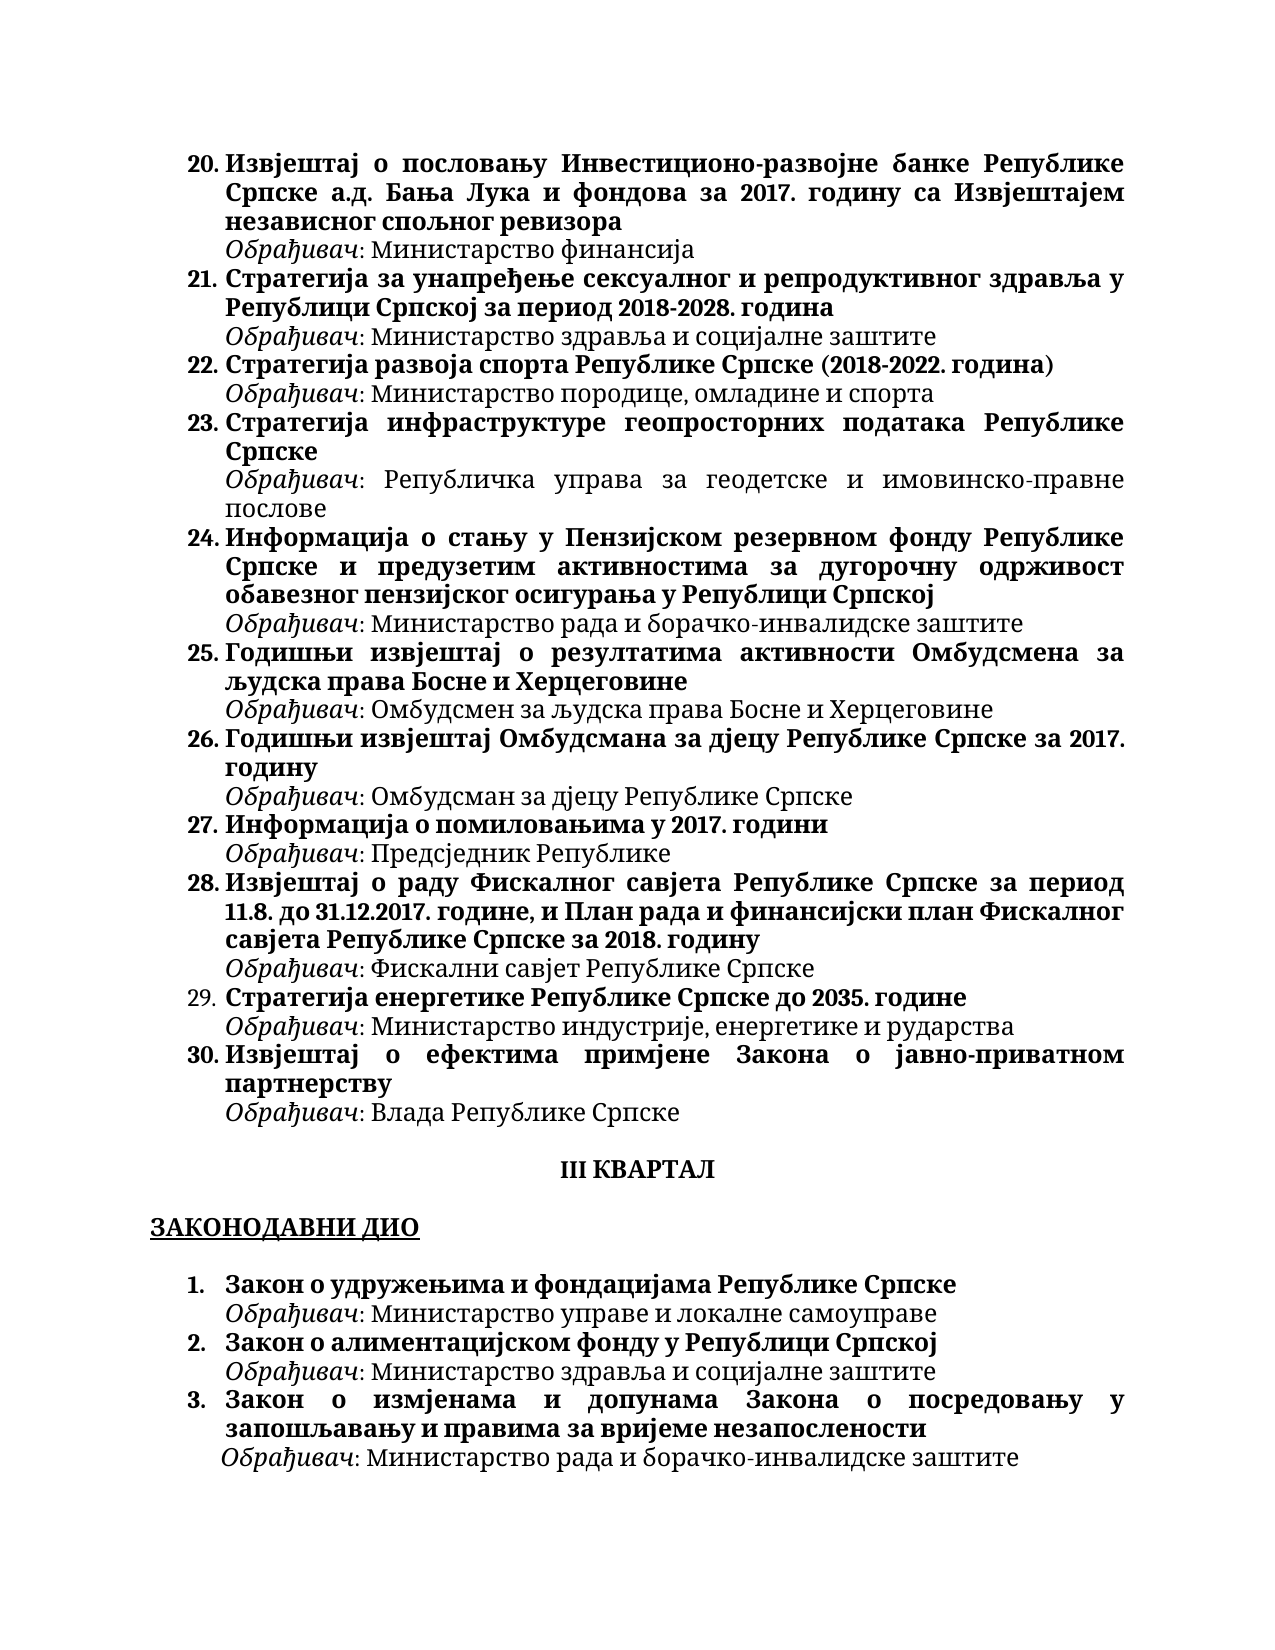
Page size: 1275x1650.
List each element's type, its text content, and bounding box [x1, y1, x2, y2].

list Стратегија за унапређење сексуалног и репродуктивног здравља у Републици Српској за период 2018-2028. година [187, 265, 1125, 322]
text Обрађивач: Mинистарство управе и локалне самоуправе [187, 1300, 1125, 1329]
list Закон о удружењима и фондацијама Републике Српске [187, 1271, 1125, 1300]
text Обрађивач: Mинистарство финансија [225, 236, 1125, 265]
text Обрађивач: Mинистарство здравља и социјалне заштите [225, 322, 1125, 351]
list Информација о стању у Пензијском резервном фонду Републике Српске и предузетим активностима за дугорочну одрживост обавезног пензијског осигурања у Републици Српској [187, 524, 1125, 610]
list Извјештај о пословању Инвестиционо-развојне банке Републике Српске а.д. Бања Лука и фондова за 2017. годину са Извјештајем независног спољног ревизора [187, 150, 1125, 236]
text Обрађивач: Министарство индустрије, енергетике и рударства [225, 1012, 1125, 1041]
text Обрађивач: Предсједник Републике [225, 840, 1125, 869]
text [187, 1444, 1125, 1472]
text Обрађивач: Републичка управа за геодетске и имовинско-правне послове [225, 466, 1125, 524]
text Обрађивач: Омбудсмен за људска права Босне и Херцеговине [225, 696, 1125, 725]
text Обрађивач: Mинистарство здравља и социјалне заштите [187, 1357, 1125, 1386]
list Информација о помиловањима у 2017. години [187, 811, 1125, 840]
list Стратегија енергетике Републике Српске до 2035. године [187, 984, 1125, 1012]
list Стратегија развоја спорта Републике Српске (2018-2022. година) [187, 351, 1125, 380]
list Закон о алиментацијском фонду у Републици Српској [187, 1329, 1125, 1357]
text Обрађивач: Mинистарство рада и борачко-инвалидске заштите [225, 610, 1125, 639]
text Обрађивач: Омбудсман за дјецу Републике Српске [225, 782, 1125, 811]
list Закон о измјенама и допунама Закона о посредовању у запошљавању и правима за вријеме незапослености [187, 1386, 1125, 1444]
list Годишњи извјештај Омбудсмана за дјецу Републике Српске за 2017. годину [187, 725, 1125, 782]
list Годишњи извјештај о резултатима активности Омбудсмена за људска права Босне и Херцеговине [187, 639, 1125, 696]
list Извјештај о раду Фискалног савјета Републике Српске за период 11.8. до 31.12.2017. године, и План рада и финансијски план Фискалног савјета Републике Српске за 2018. годину [187, 869, 1125, 955]
list Извјештај о ефектима примјене Закона о јавно-приватном партнерству [187, 1041, 1125, 1099]
text Обрађивач: Mинистарство породице, омладине и спорта [225, 380, 1125, 409]
text ЗАКОНОДАВНИ ДИО [150, 1214, 1125, 1242]
list Стратегија инфраструктуре геопросторних података Републике Српске [187, 409, 1125, 466]
text III КВАРТАЛ [150, 1156, 1125, 1185]
text Обрађивач: Фискални савјет Републике Српске [150, 955, 1125, 984]
text Обрађивач: Влада Републике Српске [225, 1099, 1125, 1127]
